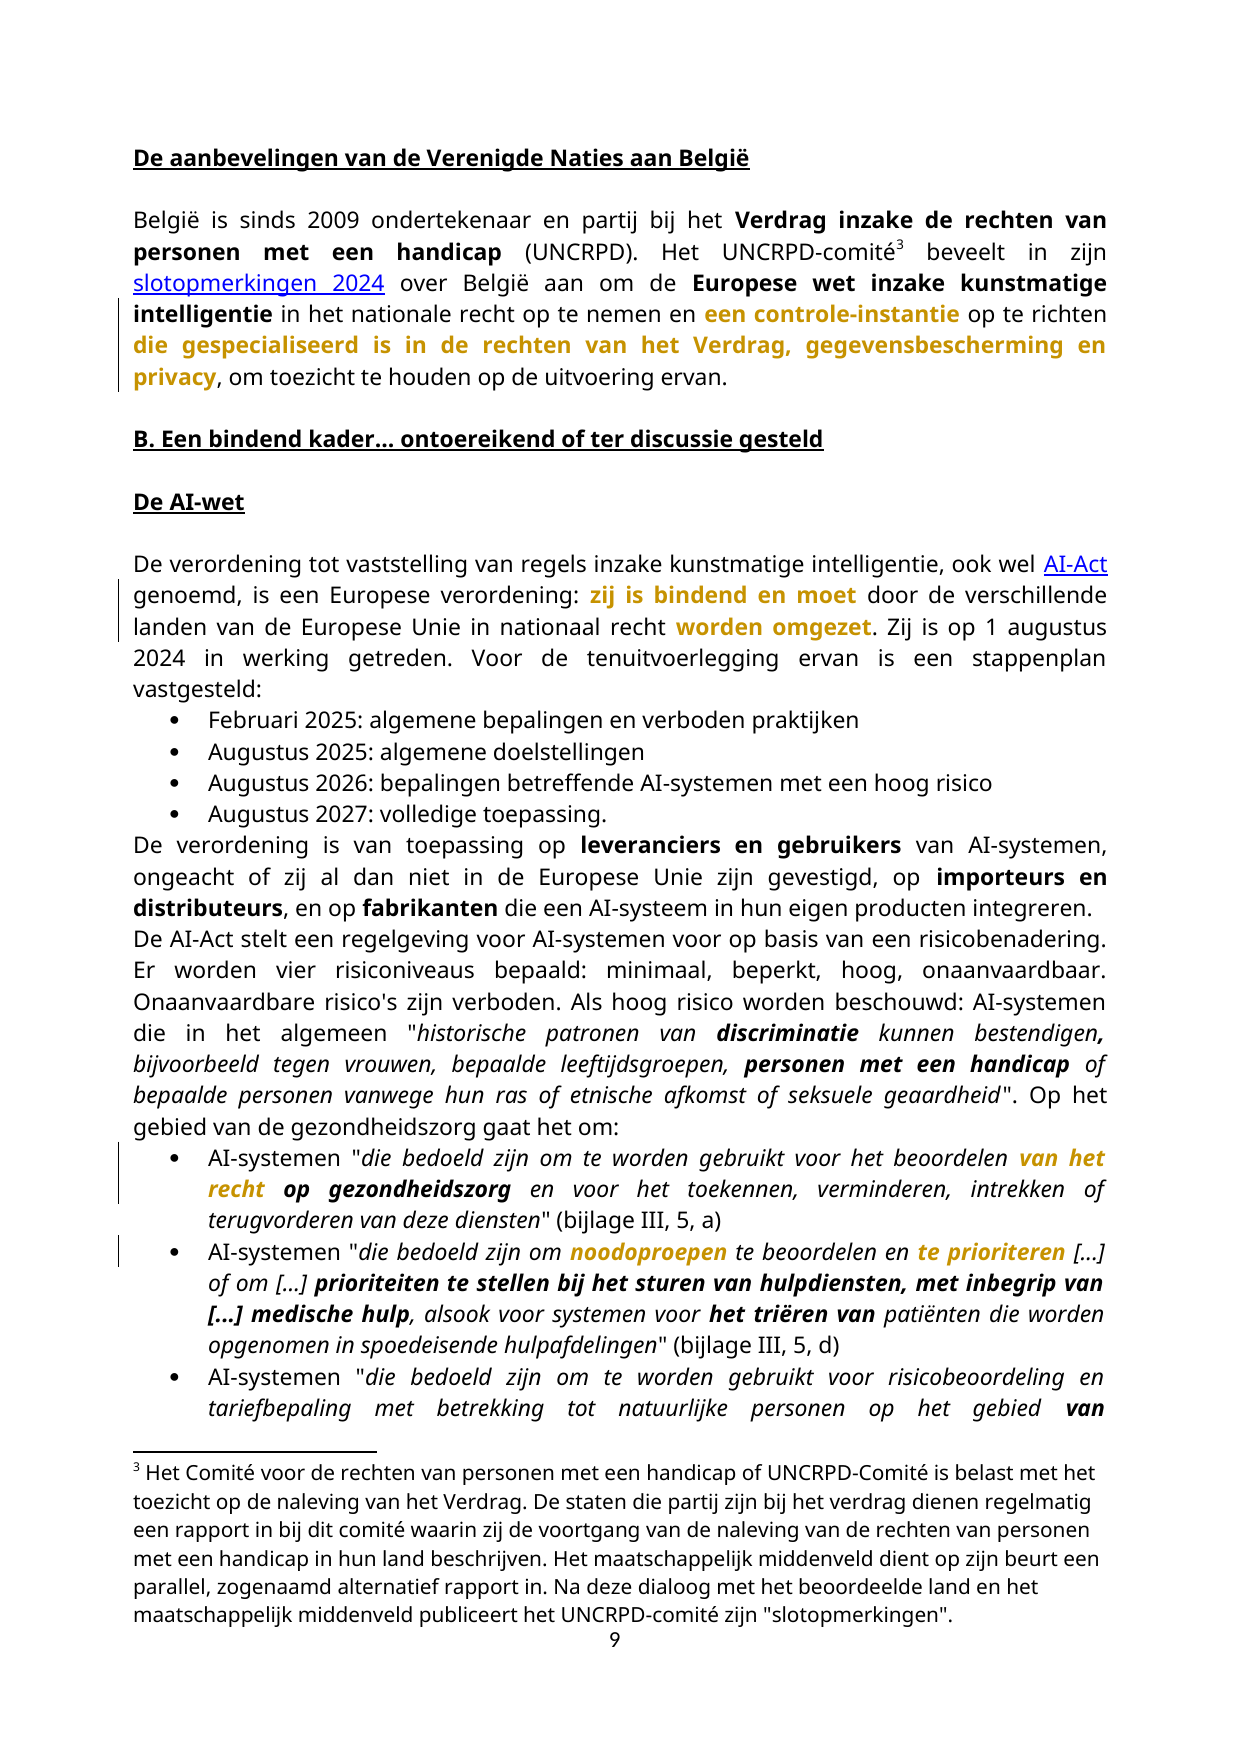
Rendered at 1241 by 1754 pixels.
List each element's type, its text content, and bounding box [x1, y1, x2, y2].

list AI-systemen "die bedoeld zijn om noodoproepen te beoordelen en te prioriteren [...] of om [...] prioriteiten te stellen bij het sturen van hulpdiensten, met inbegrip van [...] medische hulp, alsook voor systemen voor het triëren van patiënten die worden opgenomen in spoedeisende hulpafdelingen" (bijlage III, 5, d) [170, 1235, 1107, 1360]
text België is sinds 2009 ondertekenaar en partij bij het Verdrag inzake de rechten van personen met een handicap (UNCRPD). Het UNCRPD-comité beveelt in zijn slotopmerkingen 2024 over België aan om de Europese wet inzake kunstmatige intelligentie in het nationale recht op te nemen en een controle-instantie op te richten die gespecialiseerd is in de rechten van het Verdrag, gegevensbescherming en privacy, om toezicht te houden op de uitvoering ervan. [133, 204, 1107, 392]
list Februari 2025: algemene bepalingen en verboden praktijken [170, 704, 1107, 735]
list Augustus 2026: bepalingen betreffende AI-systemen met een hoog risico [170, 767, 1107, 798]
text De AI-wet [133, 485, 1107, 517]
list AI-systemen "die bedoeld zijn om te worden gebruikt voor het beoordelen van het recht op gezondheidszorg en voor het toekennen, verminderen, intrekken of terugvorderen van deze diensten" (bijlage III, 5, a) [170, 1142, 1107, 1235]
text De aanbevelingen van de Verenigde Naties aan België [133, 142, 1107, 173]
text B. Een bindend kader... ontoereikend of ter discussie gesteld [133, 423, 1107, 454]
list Augustus 2027: volledige toepassing. [170, 798, 1107, 829]
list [170, 1360, 1107, 1423]
text De verordening is van toepassing op leveranciers en gebruikers van AI-systemen, ongeacht of zij al dan niet in de Europese Unie zijn gevestigd, op importeurs en distributeurs, en op fabrikanten die een AI-systeem in hun eigen producten integreren. [133, 829, 1107, 923]
text De AI-Act stelt een regelgeving voor AI-systemen voor op basis van een risicobenadering. Er worden vier risiconiveaus bepaald: minimaal, beperkt, hoog, onaanvaardbaar. Onaanvaardbare risico's zijn verboden. Als hoog risico worden beschouwd: AI-systemen die in het algemeen "historische patronen van discriminatie kunnen bestendigen, bijvoorbeeld tegen vrouwen, bepaalde leeftijdsgroepen, personen met een handicap of bepaalde personen vanwege hun ras of etnische afkomst of seksuele geaardheid". Op het gebied van de gezondheidszorg gaat het om: [133, 923, 1107, 1142]
text De verordening tot vaststelling van regels inzake kunstmatige intelligentie, ook wel AI-Act genoemd, is een Europese verordening: zij is bindend en moet door de verschillende landen van de Europese Unie in nationaal recht worden omgezet. Zij is op 1 augustus 2024 in werking getreden. Voor de tenuitvoerlegging ervan is een stappenplan vastgesteld: [133, 548, 1107, 704]
list Augustus 2025: algemene doelstellingen [170, 735, 1107, 767]
